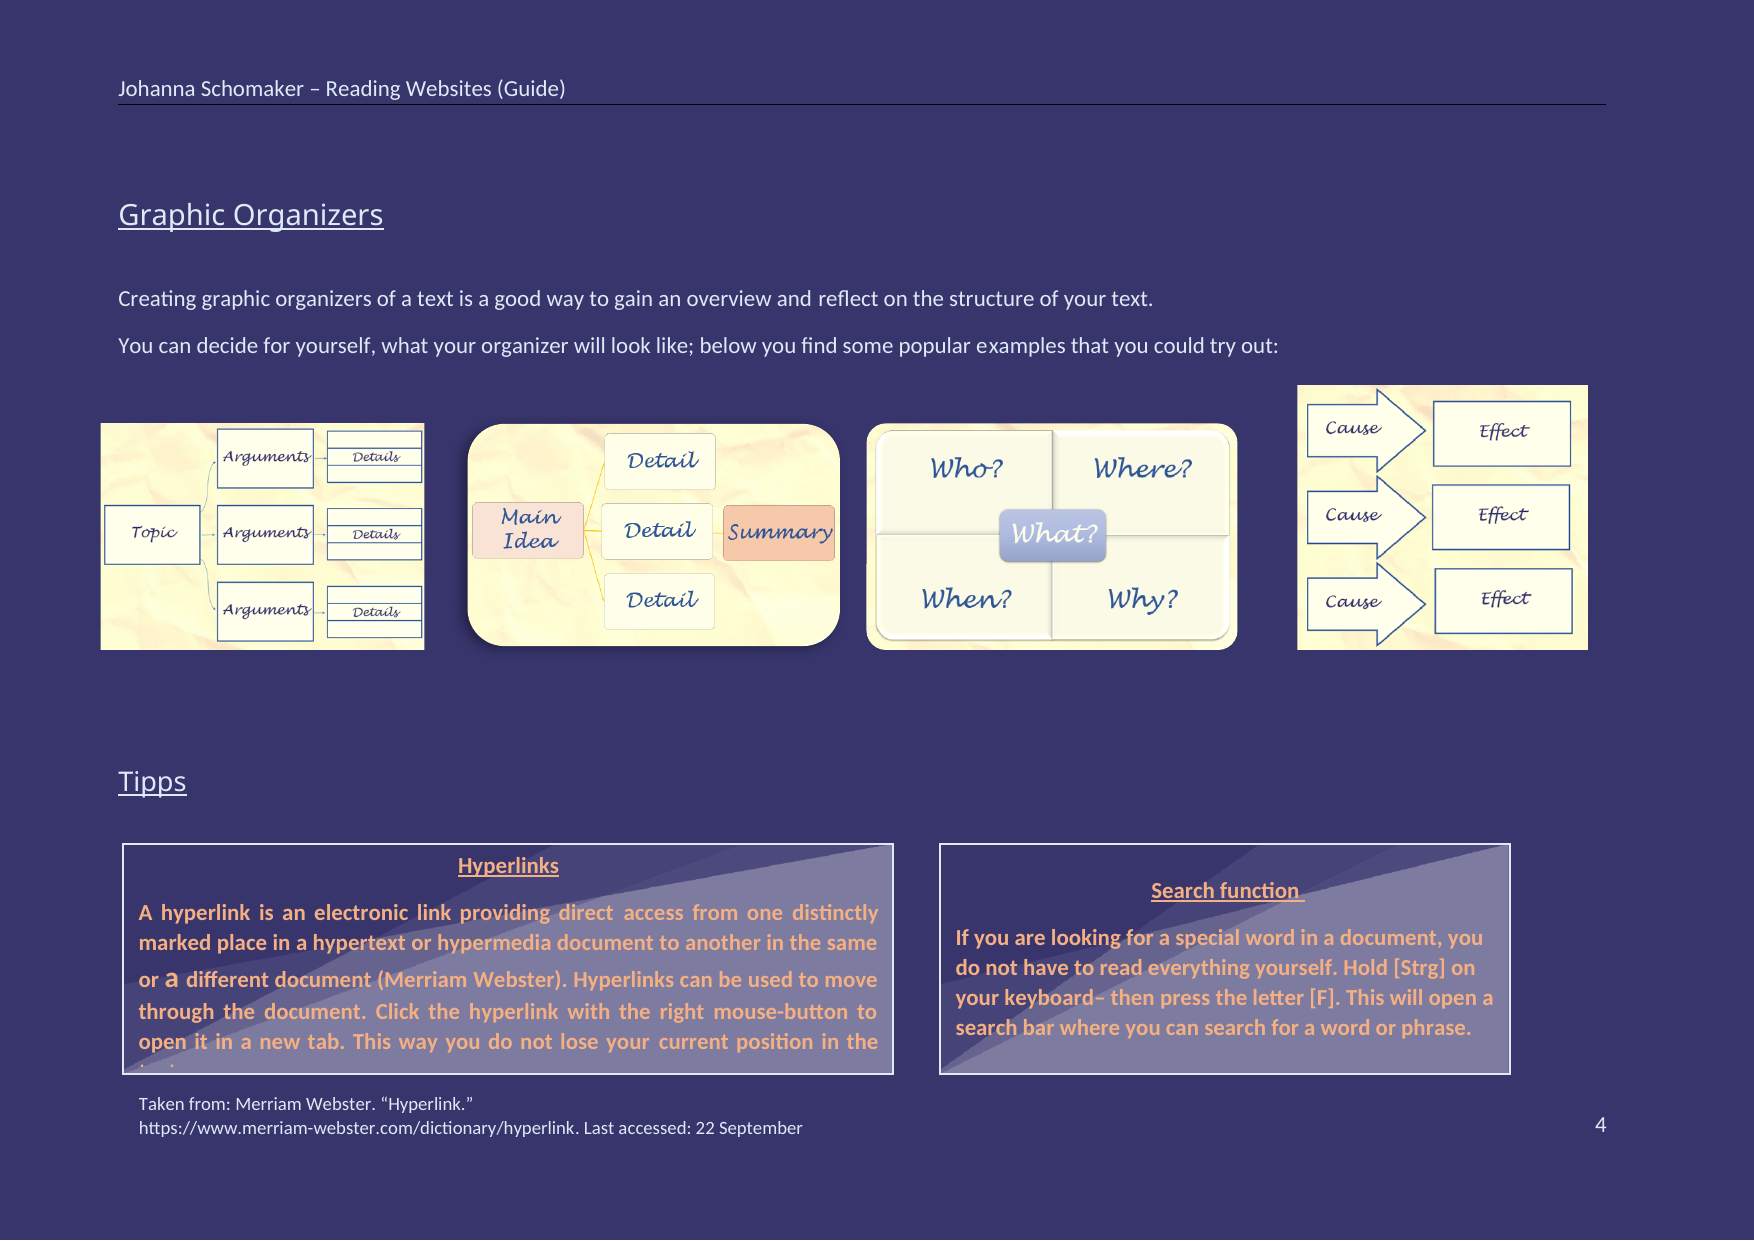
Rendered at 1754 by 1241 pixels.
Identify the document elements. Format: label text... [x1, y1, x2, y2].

text Creating graphic organizers of a text is a good way to gain an overview and [118, 284, 1606, 312]
subtitle Graphic Organizers [118, 194, 1606, 234]
text You can decide for yourself, what your organizer will look like; below you find some popular examples that you could try out: [118, 331, 1606, 359]
picture [467, 423, 840, 647]
picture [100, 423, 425, 650]
picture [866, 423, 1238, 650]
text Tipps [118, 762, 1606, 799]
picture [1297, 385, 1588, 650]
